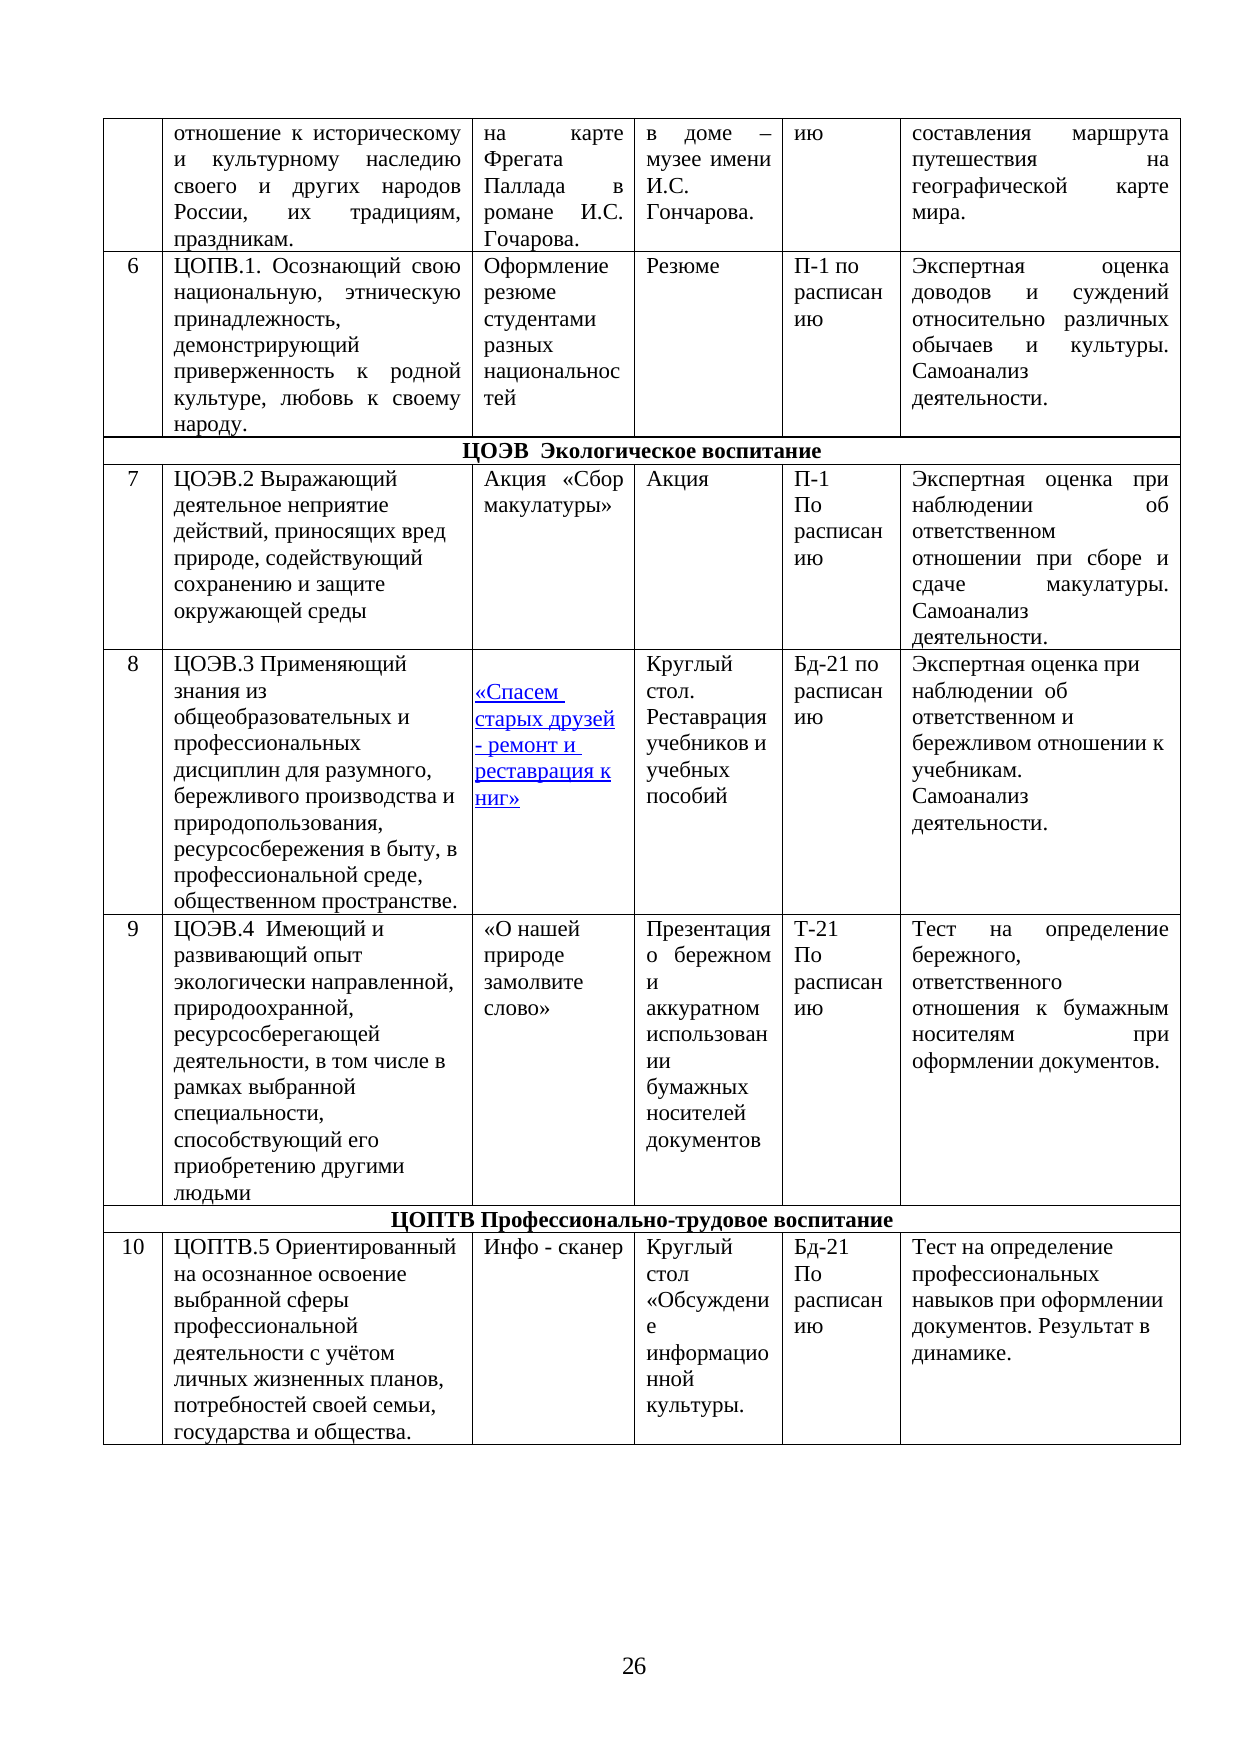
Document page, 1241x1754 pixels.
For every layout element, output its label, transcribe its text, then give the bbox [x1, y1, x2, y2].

table_cell Экспертная оценка доводов и суждений относительно различных обычаев и культуры. Самоанализ деятельности. [901, 252, 1180, 436]
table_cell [163, 119, 472, 251]
table_cell «О нашей природе замолвите слово» [473, 915, 634, 1205]
table_cell ЦОЭВ.3 Применяющий знания из общеобразовательных и профессиональных дисциплин для разумного, бережливого производства и природопользования, ресурсосбережения в быту, в профессиональной среде, общественном пространстве. [163, 650, 472, 914]
table_cell Резюме [635, 252, 782, 436]
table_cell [901, 119, 1180, 251]
table_cell 5 [104, 119, 162, 251]
table_cell Экспертная оценка при наблюдении об ответственном и бережливом отношении к учебникам. Самоанализ деятельности. [901, 650, 1180, 914]
table_cell 8 [104, 650, 162, 914]
table_cell «Спасем старых друзей - ремонт и реставрация книг» [473, 650, 634, 914]
table_cell Тест на определение бережного, ответственного отношения к бумажным носителям при оформлении документов. [901, 915, 1180, 1205]
table_cell Круглый стол «Обсуждение информационной культуры. [635, 1233, 782, 1444]
table_cell П-1 По расписанию [783, 465, 900, 649]
table_cell Т-21 По расписанию [783, 915, 900, 1205]
table_cell П-1 по расписанию [783, 119, 900, 251]
table_cell Экспертная оценка при наблюдении об ответственном отношении при сборе и сдаче макулатуры. Самоанализ деятельности. [901, 465, 1180, 649]
table_cell Оформление резюме студентами разных национальностей [473, 252, 634, 436]
table_cell ЦОПТВ.5 Ориентированный на осознанное освоение выбранной сферы профессиональной деятельности с учётом личных жизненных планов, потребностей своей семьи, государства и общества. [163, 1233, 472, 1444]
table_cell ЦОПВ.1. Осознающий свою национальную, этническую принадлежность, демонстрирующий приверженность к родной культуре, любовь к своему народу. [163, 252, 472, 436]
table_cell ЦОЭВ.2 Выражающий деятельное неприятие действий, приносящих вред природе, содействующий сохранению и защите окружающей среды [163, 465, 472, 649]
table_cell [473, 119, 634, 251]
table_cell 9 [104, 915, 162, 1205]
table_cell Презентация о бережном и аккуратном использовании бумажных носителей документов [635, 915, 782, 1205]
table_cell Бд-21 по расписанию [783, 650, 900, 914]
table_cell 10 [104, 1233, 162, 1444]
table_cell Акция [635, 465, 782, 649]
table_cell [635, 119, 782, 251]
table_cell 7 [104, 465, 162, 649]
table_cell Акция «Сбор макулатуры» [473, 465, 634, 649]
table_cell 6 [104, 252, 162, 436]
table_cell П-1 по расписанию [783, 252, 900, 436]
table_cell ЦОЭВ Экологическое воспитание [104, 438, 1180, 464]
table_cell ЦОЭВ.4 Имеющий и развивающий опыт экологически направленной, природоохранной, ресурсосберегающей деятельности, в том числе в рамках выбранной специальности, способствующий его приобретению другими людьми [163, 915, 472, 1205]
table_cell Тест на определение профессиональных навыков при оформлении документов. Результат в динамике. [901, 1233, 1180, 1444]
table_cell Бд-21 По расписанию [783, 1233, 900, 1444]
table_cell Инфо - сканер [473, 1233, 634, 1444]
table_cell ЦОПТВ Профессионально-трудовое воспитание [104, 1206, 1180, 1232]
table_cell Круглый стол. Реставрация учебников и учебных пособий [635, 650, 782, 914]
